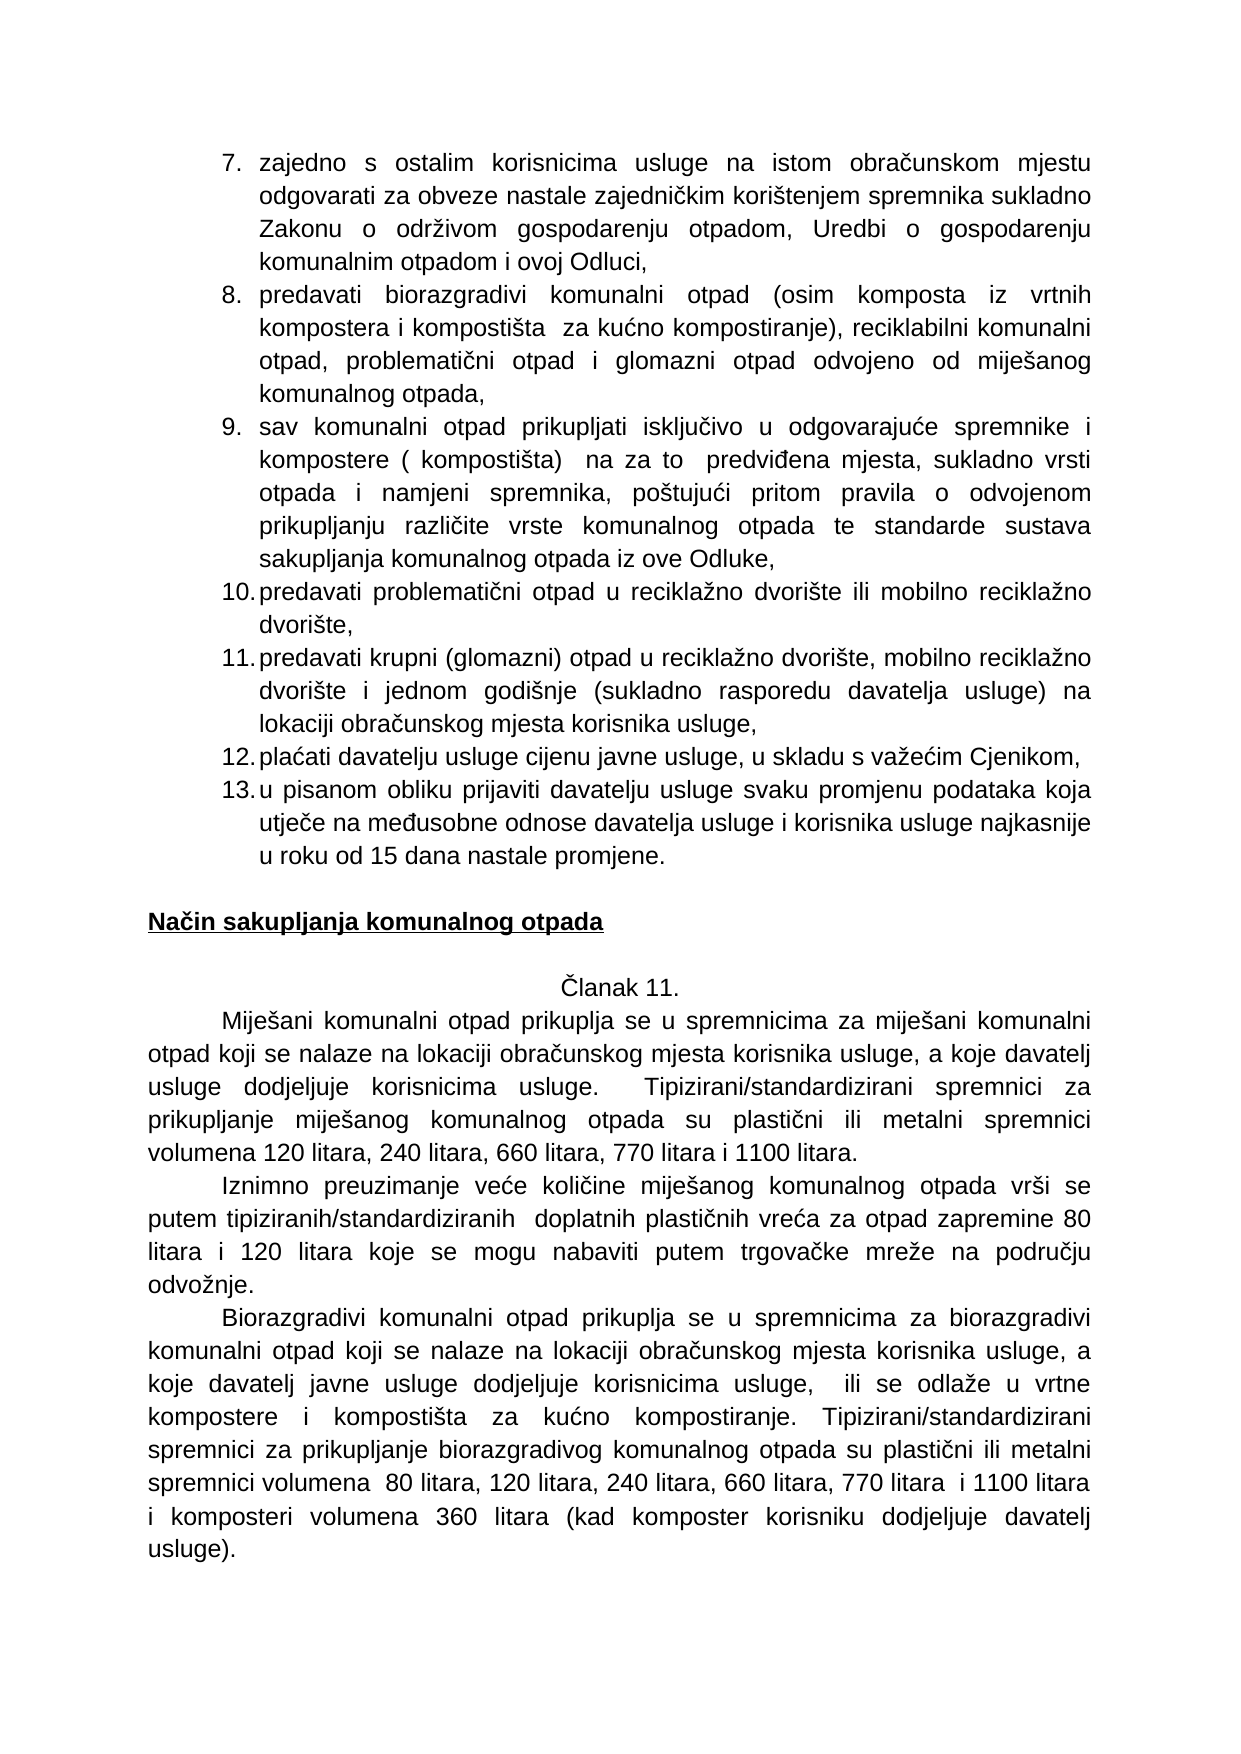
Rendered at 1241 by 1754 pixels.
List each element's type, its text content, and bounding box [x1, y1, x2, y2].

list u pisanom obliku prijaviti davatelju usluge svaku promjenu podataka koja utječe na međusobne odnose davatelja usluge i korisnika usluge najkasnije u roku od 15 dana nastale promjene. [221, 775, 1093, 870]
list plaćati davatelju usluge cijenu javne usluge, u skladu s važećim Cjenikom, [221, 742, 1093, 771]
text Članak 11. [148, 973, 1093, 1002]
text Biorazgradivi komunalni otpad prikuplja se u spremnicima za biorazgradivi komunalni otpad koji se nalaze na lokaciji obračunskog mjesta korisnika usluge, a koje davatelj javne usluge dodjeljuje korisnicima usluge, ili se odlaže u vrtne kompostere i kompostišta za kućno kompostiranje. Tipizirani/standardizirani spremnici za prikupljanje biorazgradivog komunalnog otpada su plastični ili metalni spremnici volumena 80 litara, 120 litara, 240 litara, 660 litara, 770 litara i 1100 litara i komposteri volumena 360 litara (kad komposter korisniku dodjeljuje davatelj usluge). [148, 1303, 1093, 1563]
text Način sakupljanja komunalnog otpada [148, 907, 1093, 936]
list sav komunalni otpad prikupljati isključivo u odgovarajuće spremnike i kompostere ( kompostišta) na za to predviđena mjesta, sukladno vrsti otpada i namjeni spremnika, poštujući pritom pravila o odvojenom prikupljanju različite vrste komunalnog otpada te standarde sustava sakupljanja komunalnog otpada iz ove Odluke, [221, 412, 1093, 573]
list zajedno s ostalim korisnicima usluge na istom obračunskom mjestu odgovarati za obveze nastale zajedničkim korištenjem spremnika sukladno Zakonu o održivom gospodarenju otpadom, Uredbi o gospodarenju komunalnim otpadom i ovoj Odluci, [221, 148, 1093, 275]
text Iznimno preuzimanje veće količine miješanog komunalnog otpada vrši se putem tipiziranih/standardiziranih doplatnih plastičnih vreća za otpad zapremine 80 litara i 120 litara koje se mogu nabaviti putem trgovačke mreže na području odvožnje. [148, 1171, 1093, 1299]
list predavati biorazgradivi komunalni otpad (osim komposta iz vrtnih kompostera i kompostišta za kućno kompostiranje), reciklabilni komunalni otpad, problematični otpad i glomazni otpad odvojeno od miješanog komunalnog otpada, [221, 280, 1093, 407]
list predavati krupni (glomazni) otpad u reciklažno dvorište, mobilno reciklažno dvorište i jednom godišnje (sukladno rasporedu davatelja usluge) na lokaciji obračunskog mjesta korisnika usluge, [221, 643, 1093, 738]
list predavati problematični otpad u reciklažno dvorište ili mobilno reciklažno dvorište, [221, 577, 1093, 639]
text Miješani komunalni otpad prikuplja se u spremnicima za miješani komunalni otpad koji se nalaze na lokaciji obračunskog mjesta korisnika usluge, a koje davatelj usluge dodjeljuje korisnicima usluge. Tipizirani/standardizirani spremnici za prikupljanje miješanog komunalnog otpada su plastični ili metalni spremnici volumena 120 litara, 240 litara, 660 litara, 770 litara i 1100 litara. [148, 1006, 1093, 1167]
